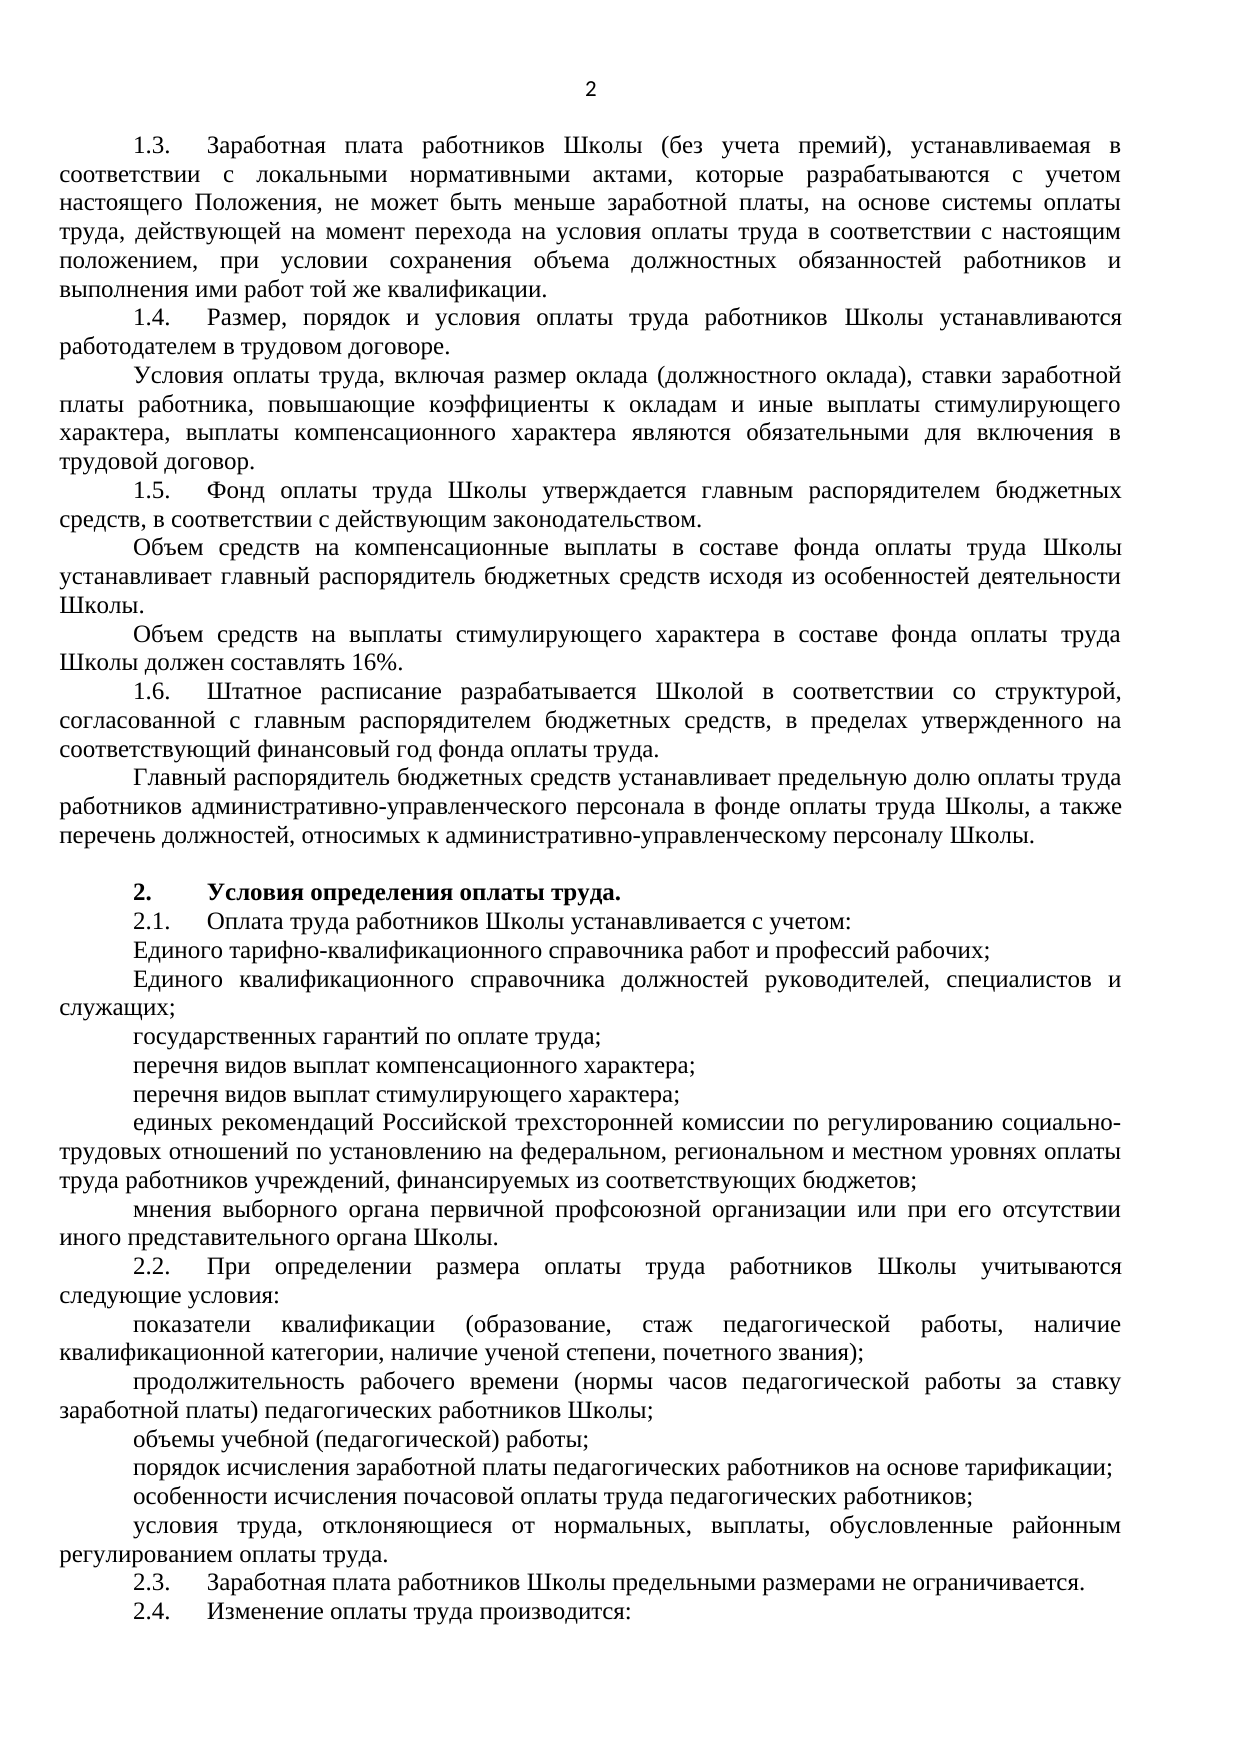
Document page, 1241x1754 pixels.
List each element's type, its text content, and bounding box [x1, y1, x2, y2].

text перечня видов выплат компенсационного характера; [59, 1050, 1122, 1079]
text Главный распорядитель бюджетных средств устанавливает предельную долю оплаты труда работников административно-управленческого персонала в фонде оплаты труда Школы, а также перечень должностей, относимых к административно-управленческому персоналу Школы. [59, 762, 1122, 849]
text объемы учебной (педагогической) работы; [59, 1424, 1122, 1452]
text продолжительность рабочего времени (нормы часов педагогической работы за ставку заработной платы) педагогических работников Школы; [59, 1366, 1122, 1424]
text 2.4. Изменение оплаты труда производится: [59, 1596, 1122, 1625]
text Объем средств на компенсационные выплаты в составе фонда оплаты труда Школы устанавливает главный распорядитель бюджетных средств исходя из особенностей деятельности Школы. [59, 532, 1122, 619]
list Фонд оплаты труда Школы утверждается главным распорядителем бюджетных средств, в соответствии с действующим законодательством. [59, 475, 1122, 532]
text 2.3. Заработная плата работников Школы предельными размерами не ограничивается. [59, 1567, 1122, 1596]
list Заработная плата работников Школы (без учета премий), устанавливаемая в соответствии с локальными нормативными актами, которые разрабатываются с учетом настоящего Положения, не может быть меньше заработной платы, на основе системы оплаты труда, действующей на момент перехода на условия оплаты труда в соответствии с настоящим положением, при условии сохранения объема должностных обязанностей работников и выполнения ими работ той же квалификации. [59, 130, 1122, 302]
text мнения выборного органа первичной профсоюзной организации или при его отсутствии иного представительного органа Школы. [59, 1194, 1122, 1251]
text государственных гарантий по оплате труда; [59, 1021, 1122, 1050]
text Единого тарифно-квалификационного справочника работ и профессий рабочих; [59, 935, 1122, 964]
text показатели квалификации (образование, стаж педагогической работы, наличие квалификационной категории, наличие ученой степени, почетного звания); [59, 1309, 1122, 1366]
list Размер, порядок и условия оплаты труда работников Школы устанавливаются работодателем в трудовом договоре. [59, 302, 1122, 360]
text перечня видов выплат стимулирующего характера; [59, 1079, 1122, 1107]
text Условия оплаты труда, включая размер оклада (должностного оклада), ставки заработной платы работника, повышающие коэффициенты к окладам и иные выплаты стимулирующего характера, выплаты компенсационного характера являются обязательными для включения в трудовой договор. [59, 360, 1122, 475]
text порядок исчисления заработной платы педагогических работников на основе тарификации; [59, 1452, 1122, 1481]
text 2.2. При определении размера оплаты труда работников Школы учитываются следующие условия: [59, 1251, 1122, 1309]
text условия труда, отклоняющиеся от нормальных, выплаты, обусловленные районным регулированием оплаты труда. [59, 1510, 1122, 1567]
list Штатное расписание разрабатывается Школой в соответствии со структурой, согласованной с главным распорядителем бюджетных средств, в пределах утвержденного на соответствующий финансовый год фонда оплаты труда. [59, 676, 1122, 762]
text 2.1. Оплата труда работников Школы устанавливается с учетом: [59, 906, 1122, 935]
text 2. Условия определения оплаты труда. [59, 877, 1122, 906]
text единых рекомендаций Российской трехсторонней комиссии по регулированию социально-трудовых отношений по установлению на федеральном, региональном и местном уровнях оплаты труда работников учреждений, финансируемых из соответствующих бюджетов; [59, 1107, 1122, 1194]
text Объем средств на выплаты стимулирующего характера в составе фонда оплаты труда Школы должен составлять 16%. [59, 619, 1122, 676]
text Единого квалификационного справочника должностей руководителей, специалистов и служащих; [59, 964, 1122, 1021]
text особенности исчисления почасовой оплаты труда педагогических работников; [59, 1481, 1122, 1510]
